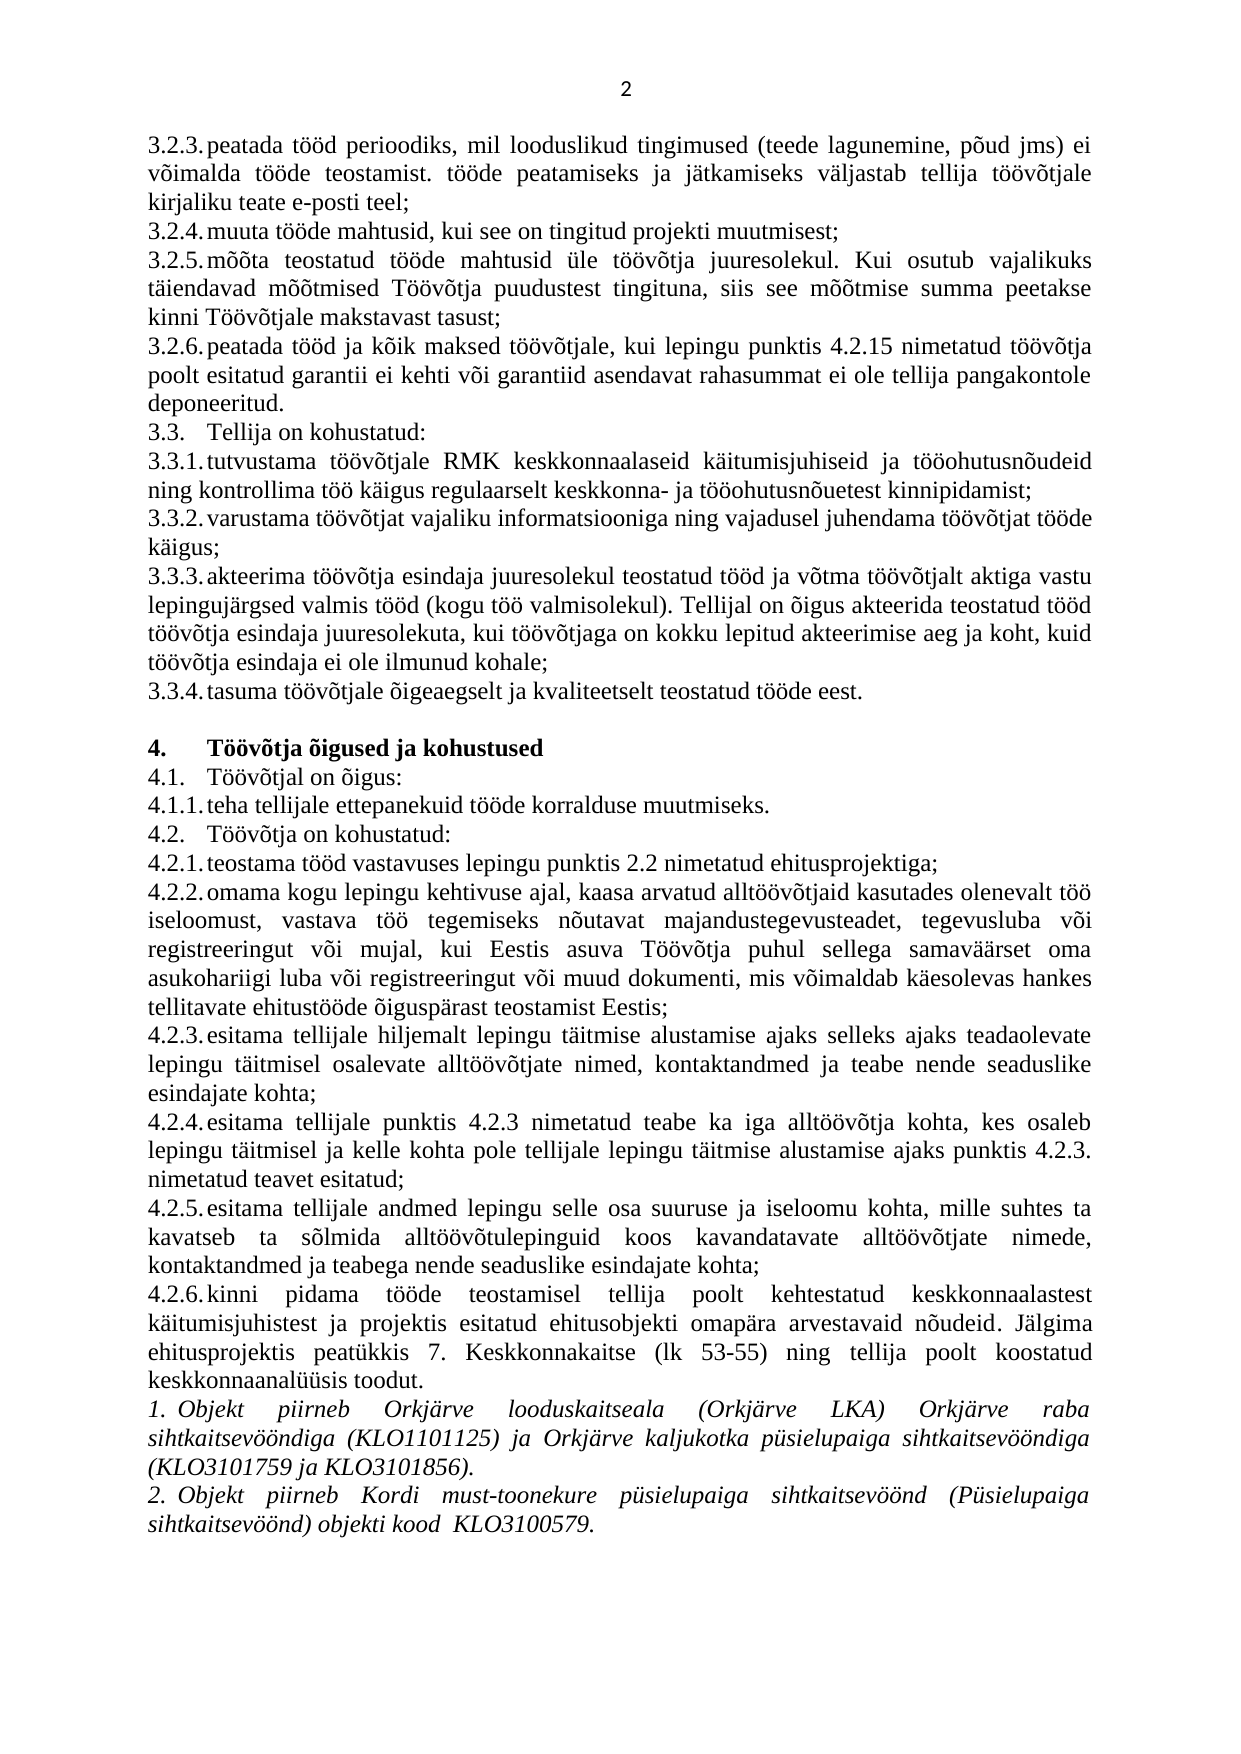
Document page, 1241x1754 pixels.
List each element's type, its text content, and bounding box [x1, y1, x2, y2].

text teostama tööd vastavuses lepingu punktis 2.2 nimetatud ehitusprojektiga; [148, 848, 1093, 877]
text akteerima töövõtja esindaja juuresolekul teostatud tööd ja võtma töövõtjalt aktiga vastu lepingujärgsed valmis tööd (kogu töö valmisolekul). Tellijal on õigus akteerida teostatud tööd töövõtja esindaja juuresolekuta, kui töövõtjaga on kokku lepitud akteerimise aeg ja koht, kuid töövõtja esindaja ei ole ilmunud kohale; [148, 561, 1093, 676]
text peatada tööd ja kõik maksed töövõtjale, kui lepingu punktis 4.2.15 nimetatud töövõtja poolt esitatud garantii ei kehti või garantiid asendavat rahasummat ei ole tellija pangakontole deponeeritud. [148, 331, 1093, 417]
text omama kogu lepingu kehtivuse ajal, kaasa arvatud alltöövõtjaid kasutades olenevalt töö iseloomust, vastava töö tegemiseks nõutavat majandustegevusteadet, tegevusluba või registreeringut või mujal, kui Eestis asuva Töövõtja puhul sellega samaväärset oma asukohariigi luba või registreeringut või muud dokumenti, mis võimaldab käesolevas hankes tellitavate ehitustööde õiguspärast teostamist Eestis; [148, 877, 1093, 1020]
text peatada tööd perioodiks, mil looduslikud tingimused (teede lagunemine, põud jms) ei võimalda tööde teostamist. tööde peatamiseks ja jätkamiseks väljastab tellija töövõtjale kirjaliku teate e-posti teel; [148, 130, 1093, 216]
text varustama töövõtjat vajaliku informatsiooniga ning vajadusel juhendama töövõtjat tööde käigus; [148, 503, 1093, 561]
text tutvustama töövõtjale RMK keskkonnaalaseid käitumisjuhiseid ja tööohutusnõudeid ning kontrollima töö käigus regulaarselt keskkonna- ja tööohutusnõuetest kinnipidamist; [148, 446, 1093, 503]
text esitama tellijale punktis 4.2.3 nimetatud teabe ka iga alltöövõtja kohta, kes osaleb lepingu täitmisel ja kelle kohta pole tellijale lepingu täitmise alustamise ajaks punktis 4.2.3. nimetatud teavet esitatud; [148, 1107, 1093, 1193]
text tasuma töövõtjale õigeaegselt ja kvaliteetselt teostatud tööde eest. [148, 676, 1093, 705]
list Objekt piirneb Kordi must-toonekure püsielupaiga sihtkaitsevöönd (Püsielupaiga sihtkaitsevöönd) objekti kood KLO3100579. [148, 1480, 1093, 1538]
text Töövõtja õigused ja kohustused [148, 733, 1093, 762]
text esitama tellijale andmed lepingu selle osa suuruse ja iseloomu kohta, mille suhtes ta kavatseb ta sõlmida alltöövõtulepinguid koos kavandatavate alltöövõtjate nimede, kontaktandmed ja teabega nende seaduslike esindajate kohta; [148, 1193, 1093, 1279]
text kinni pidama tööde teostamisel tellija poolt kehtestatud keskkonnaalastest käitumisjuhistest ja projektis esitatud ehitusobjekti omapära arvestavaid nõudeid. Jälgima ehitusprojektis peatükkis 7. Keskkonnakaitse (lk 53-55) ning tellija poolt koostatud keskkonnaanalüüsis toodut. [148, 1279, 1093, 1394]
text Tellija on kohustatud: [148, 417, 1093, 446]
text mõõta teostatud tööde mahtusid üle töövõtja juuresolekul. Kui osutub vajalikuks täiendavad mõõtmised Töövõtja puudustest tingituna, siis see mõõtmise summa peetakse kinni Töövõtjale makstavast tasust; [148, 245, 1093, 331]
list Objekt piirneb Orkjärve looduskaitseala (Orkjärve LKA) Orkjärve raba sihtkaitsevööndiga (KLO1101125) ja Orkjärve kaljukotka püsielupaiga sihtkaitsevööndiga (KLO3101759 ja KLO3101856). [148, 1394, 1093, 1480]
text Töövõtjal on õigus: [148, 762, 1093, 790]
text esitama tellijale hiljemalt lepingu täitmise alustamise ajaks selleks ajaks teadaolevate lepingu täitmisel osalevate alltöövõtjate nimed, kontaktandmed ja teabe nende seaduslike esindajate kohta; [148, 1020, 1093, 1107]
text Töövõtja on kohustatud: [148, 819, 1093, 848]
text muuta tööde mahtusid, kui see on tingitud projekti muutmisest; [148, 216, 1093, 245]
text teha tellijale ettepanekuid tööde korralduse muutmiseks. [148, 790, 1093, 819]
